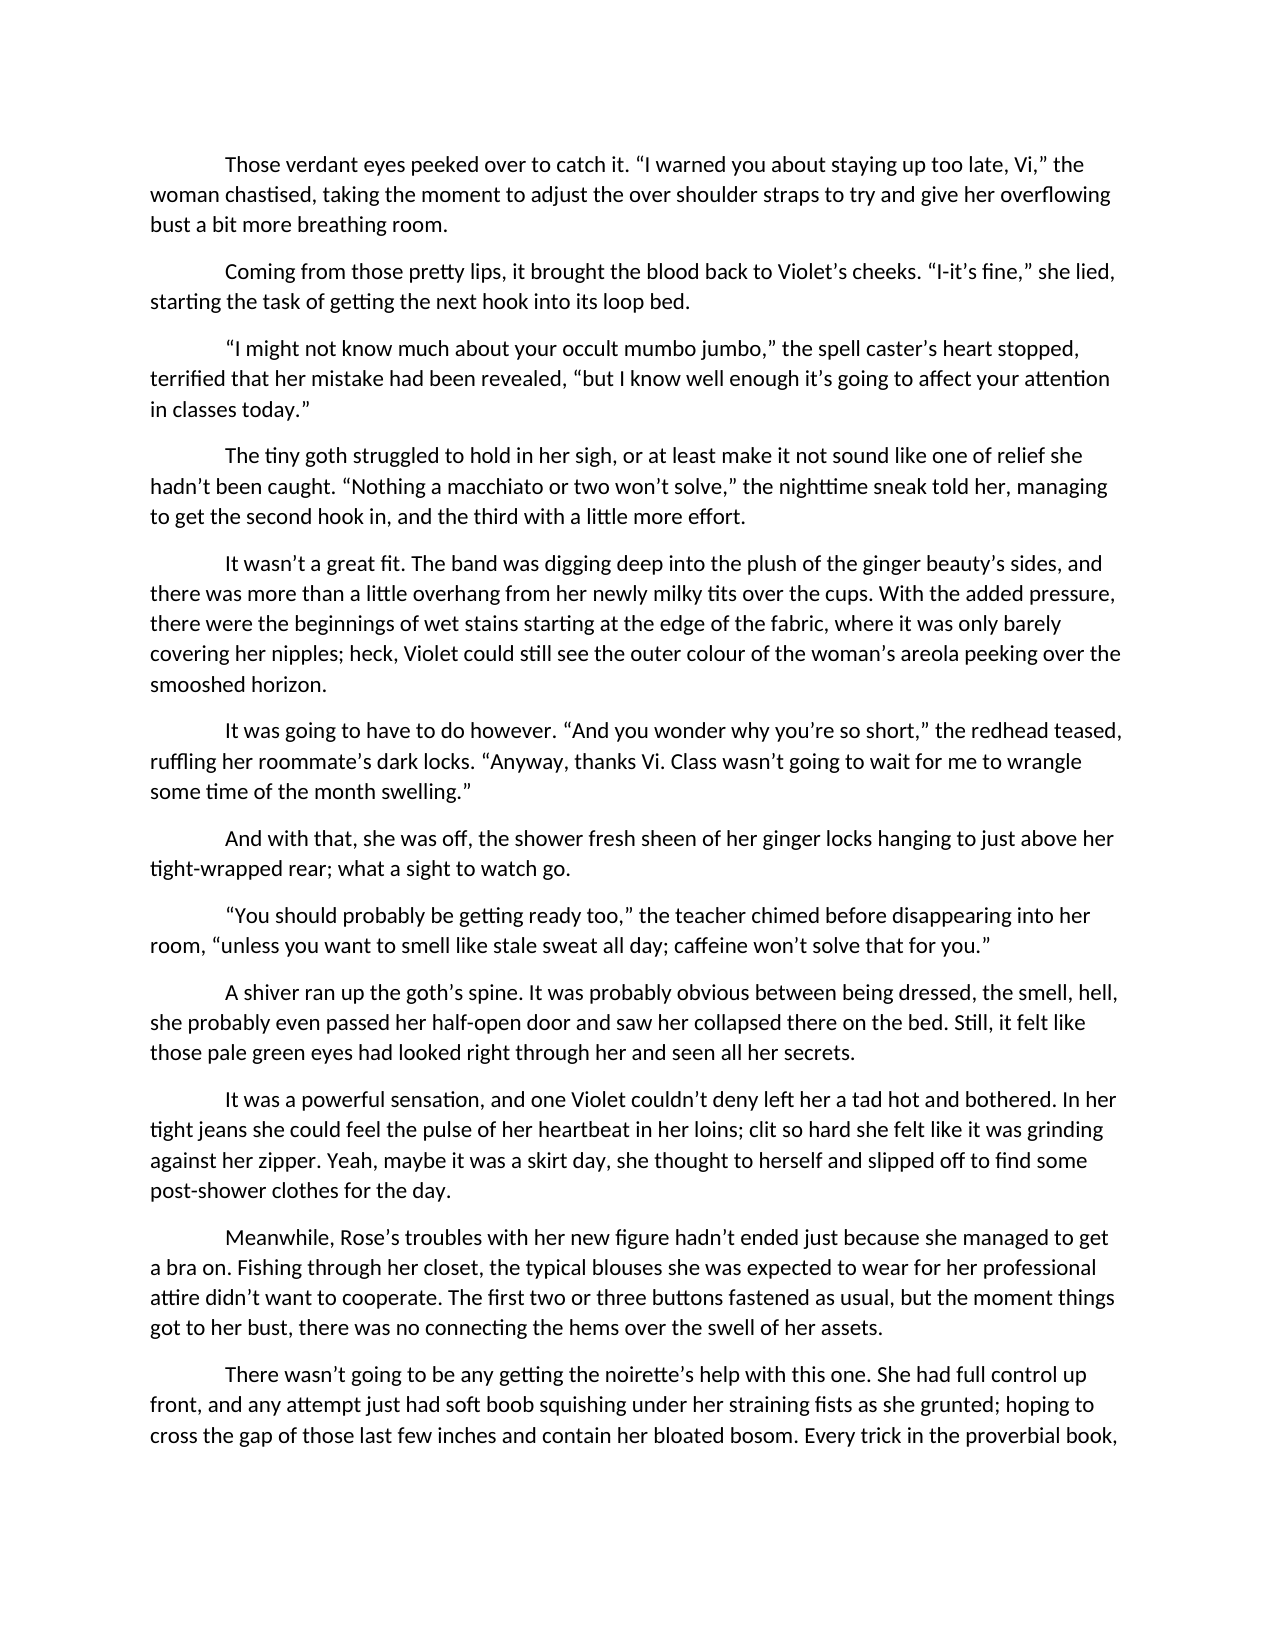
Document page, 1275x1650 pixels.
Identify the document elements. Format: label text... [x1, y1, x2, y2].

text A shiver ran up the goth’s spine. It was probably obvious between being dressed, the smell, hell, she probably even passed her half-open door and saw her collapsed there on the bed. Still, it felt like those pale green eyes had looked right through her and seen all her secrets. [150, 978, 1125, 1067]
text Coming from those pretty lips, it brought the blood back to Violet’s cheeks. “I-it’s fine,” she lied, starting the task of getting the next hook into its loop bed. [150, 257, 1125, 316]
text It was going to have to do however. “And you wonder why you’re so short,” the redhead teased, ruffling her roommate’s dark locks. “Anyway, thanks Vi. Class wasn’t going to wait for me to wrangle some time of the month swelling.” [150, 717, 1125, 805]
text Those verdant eyes peeked over to catch it. “I warned you about staying up too late, Vi,” the woman chastised, taking the moment to adjust the over shoulder straps to try and give her overflowing bust a bit more breathing room. [150, 150, 1125, 238]
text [150, 1360, 1125, 1449]
text And with that, she was off, the shower fresh sheen of her ginger locks hanging to just above her tight-wrapped rear; what a sight to watch go. [150, 824, 1125, 882]
text Meanwhile, Rose’s troubles with her new figure hadn’t ended just because she managed to get a bra on. Fishing through her closet, the typical blouses she was expected to wear for her professional attire didn’t want to cooperate. The first two or three buttons fastened as usual, but the moment things got to her bust, there was no connecting the hems over the swell of her assets. [150, 1223, 1125, 1342]
text The tiny goth struggled to hold in her sigh, or at least make it not sound like one of relief she hadn’t been caught. “Nothing a macchiato or two won’t solve,” the nighttime sneak told her, managing to get the second hook in, and the third with a little more effort. [150, 442, 1125, 530]
text “You should probably be getting ready too,” the teacher chimed before disappearing into her room, “unless you want to smell like stale sweat all day; caffeine won’t solve that for you.” [150, 901, 1125, 959]
text It was a powerful sensation, and one Violet couldn’t deny left her a tad hot and bothered. In her tight jeans she could feel the pulse of her heartbeat in her loins; clit so hard she felt like it was grinding against her zipper. Yeah, maybe it was a skirt day, she thought to herself and slipped off to find some post-shower clothes for the day. [150, 1085, 1125, 1204]
text “I might not know much about your occult mumbo jumbo,” the spell caster’s heart stopped, terrified that her mistake had been revealed, “but I know well enough it’s going to affect your attention in classes today.” [150, 334, 1125, 423]
text It wasn’t a great fit. The band was digging deep into the plush of the ginger beauty’s sides, and there was more than a little overhang from her newly milky tits over the cups. With the added pressure, there were the beginnings of wet stains starting at the edge of the fabric, where it was only barely covering her nipples; heck, Violet could still see the outer colour of the woman’s areola peeking over the smooshed horizon. [150, 549, 1125, 698]
